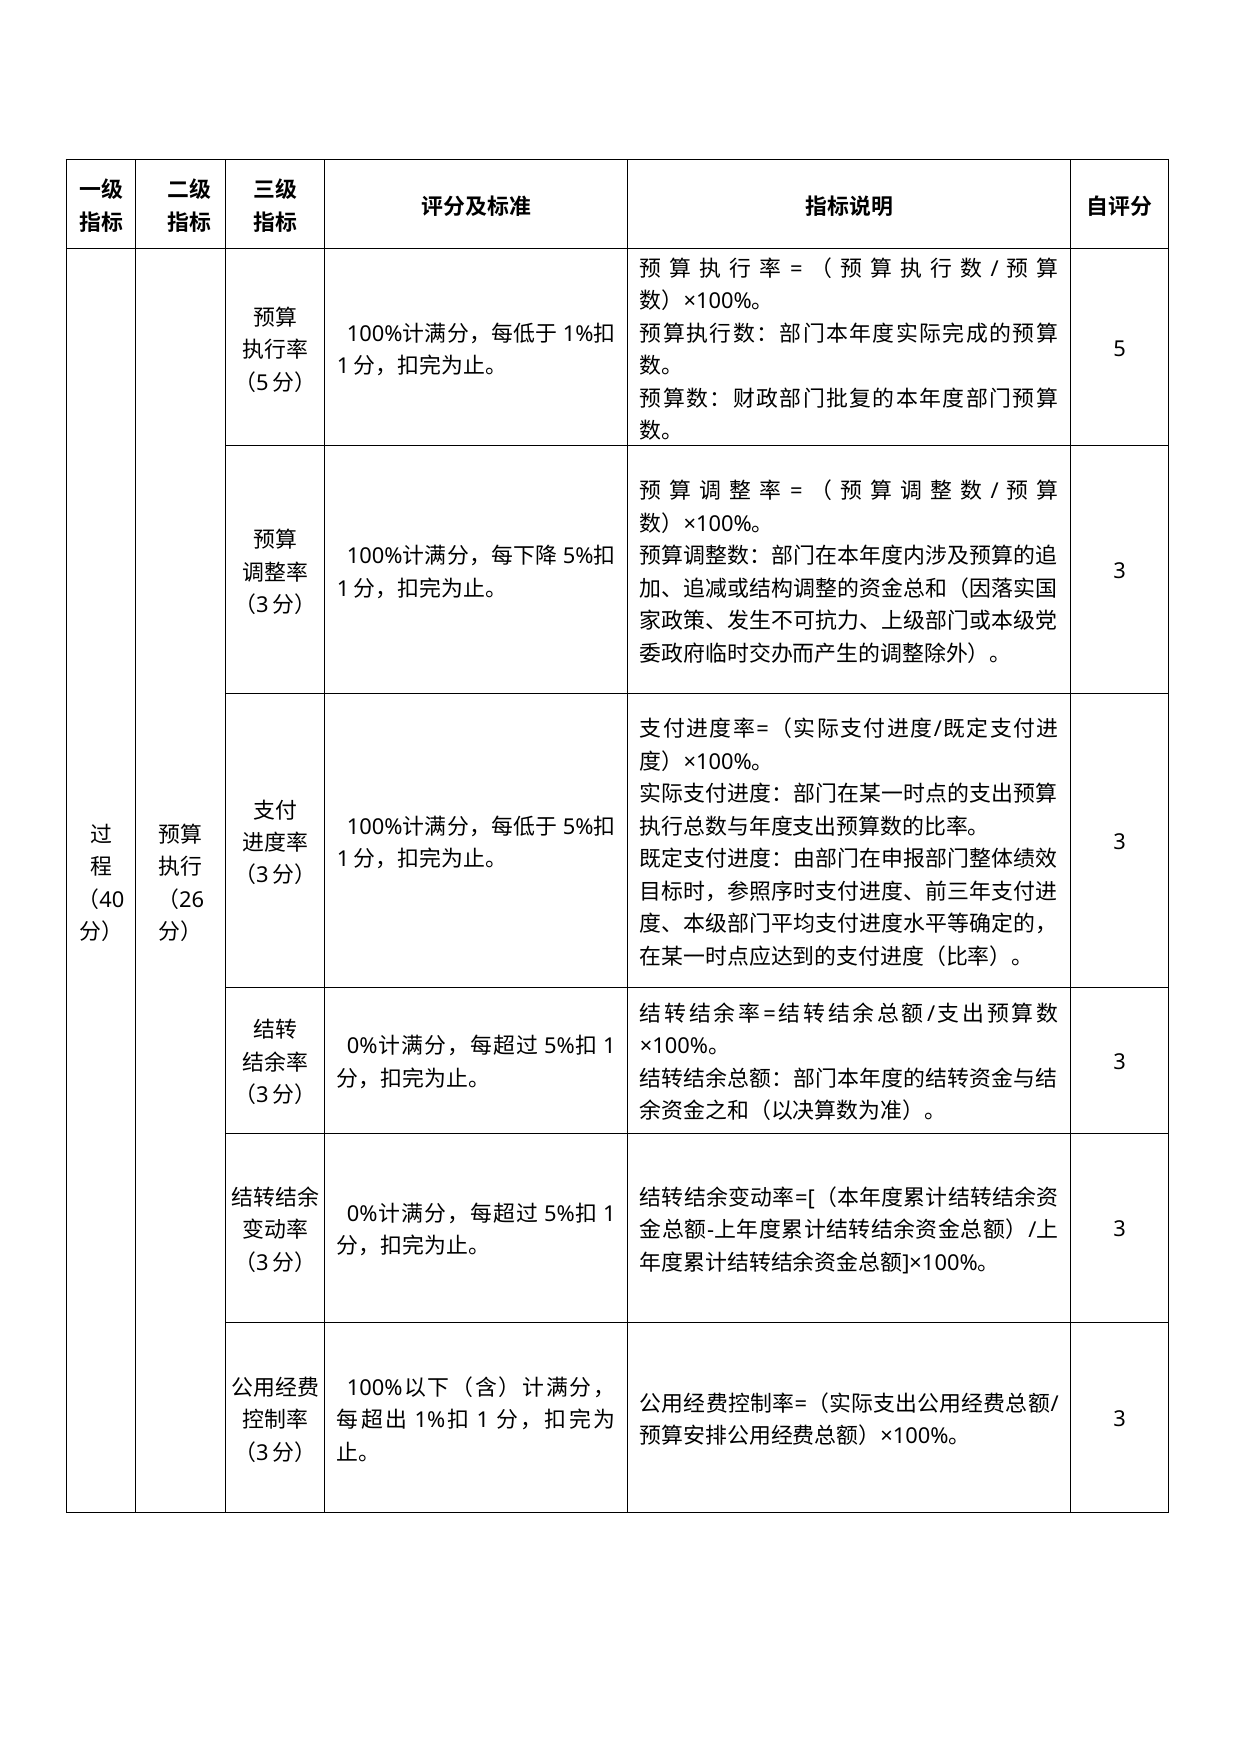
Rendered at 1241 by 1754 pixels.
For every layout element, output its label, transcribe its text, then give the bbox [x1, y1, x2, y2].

table_cell 预算执行率=（预算执行数/预算数）×100%。 预算执行数：部门本年度实际完成的预算数。 预算数：财政部门批复的本年度部门预算数。 [628, 249, 1070, 445]
table_cell 结转 结余率 （3分） [226, 988, 324, 1132]
table_header 自评分 [1071, 160, 1168, 248]
table_cell 结转结余率=结转结余总额/支出预算数×100%。 结转结余总额：部门本年度的结转资金与结余资金之和（以决算数为准）。 [628, 988, 1070, 1132]
table_cell 3 [1071, 446, 1168, 693]
table_cell 结转结余 变动率 （3分） [226, 1134, 324, 1322]
table_cell 5 [1071, 249, 1168, 445]
table_cell 0%计满分，每超过5%扣1分，扣完为止。 [325, 988, 627, 1132]
table_cell 3 [1071, 694, 1168, 987]
table_cell 3 [1071, 988, 1168, 1132]
table_cell 预算调整率=（预算调整数/预算数）×100%。 预算调整数：部门在本年度内涉及预算的追加、追减或结构调整的资金总和（因落实国家政策、发生不可抗力、上级部门或本级党委政府临时交办而产生的调整除外）。 [628, 446, 1070, 693]
table_cell 预算 执行率 （5分） [226, 249, 324, 445]
table_cell 3 [1071, 1134, 1168, 1322]
table_cell 3 [1071, 1323, 1168, 1512]
table_cell 支付进度率=（实际支付进度/既定支付进度）×100%。 实际支付进度：部门在某一时点的支出预算执行总数与年度支出预算数的比率。 既定支付进度：由部门在申报部门整体绩效目标时，参照序时支付进度、前三年支付进度、本级部门平均支付进度水平等确定的，在某一时点应达到的支付进度（比率）。 [628, 694, 1070, 987]
table_cell 100%计满分，每低于1%扣1分，扣完为止。 [325, 249, 627, 445]
table_header 二级 指标 [136, 160, 225, 248]
table_cell 过 程 （40分） [67, 249, 135, 1512]
table_cell 0%计满分，每超过5%扣1分，扣完为止。 [325, 1134, 627, 1322]
table_cell 支付 进度率 （3分） [226, 694, 324, 987]
table_header 三级 指标 [226, 160, 324, 248]
table_cell 100%计满分，每低于5%扣1分，扣完为止。 [325, 694, 627, 987]
table_cell 100%以下（含）计满分，每超出1%扣1分，扣完为止。 [325, 1323, 627, 1512]
table_cell 预算 调整率 （3分） [226, 446, 324, 693]
table_cell 结转结余变动率=[（本年度累计结转结余资金总额-上年度累计结转结余资金总额）/上年度累计结转结余资金总额]×100%。 [628, 1134, 1070, 1322]
table_cell 预算 执行 （26分） [136, 249, 225, 1512]
table_header 评分及标准 [325, 160, 627, 248]
table_header 指标说明 [628, 160, 1070, 248]
table_header 一级 指标 [67, 160, 135, 248]
table_cell 100%计满分，每下降5%扣1分，扣完为止。 [325, 446, 627, 693]
table_cell 公用经费 控制率 （3分） [226, 1323, 324, 1512]
table_cell 公用经费控制率=（实际支出公用经费总额/预算安排公用经费总额）×100%。 [628, 1323, 1070, 1512]
